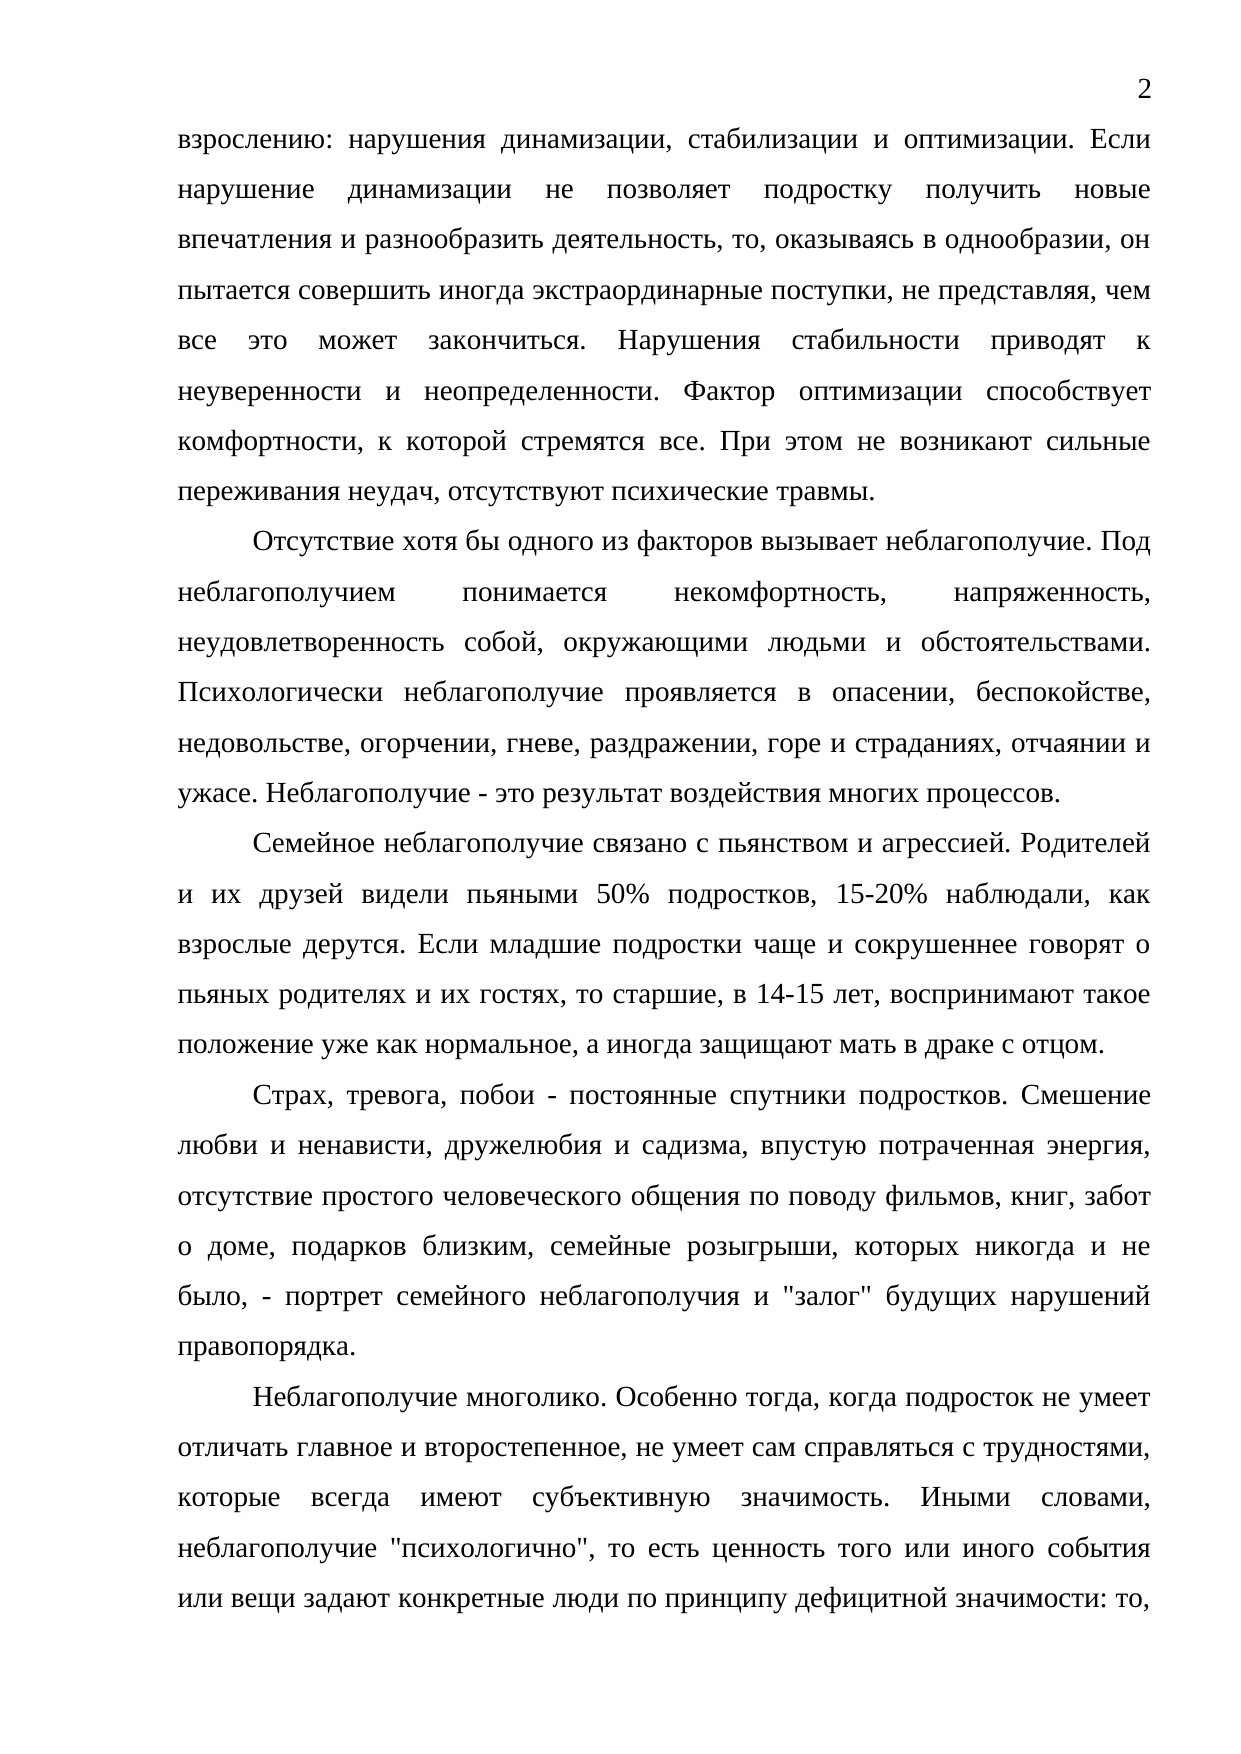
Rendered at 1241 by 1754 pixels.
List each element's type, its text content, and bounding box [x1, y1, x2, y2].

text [177, 1379, 1152, 1614]
text Отсутствие хотя бы одного из факторов вызывает неблагополучие. Под неблагополучием понимается некомфортность, напряженность, неудовлетворенность собой, окружающими людьми и обстоятельствами. Психологически неблагополучие проявляется в опасении, беспокойстве, недовольстве, огорчении, гневе, раздражении, горе и страданиях, отчаянии и ужасе. Неблагополучие - это результат воздействия многих процессов. [177, 523, 1152, 809]
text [177, 121, 1152, 507]
text Семейное неблагополучие связано с пьянством и агрессией. Родителей и их друзей видели пьяными 50% подростков, 15-20% наблюдали, как взрослые дерутся. Если младшие подростки чаще и сокрушеннее говорят о пьяных родителях и их гостях, то старшие, в 14-15 лет, воспринимают такое положение уже как нормальное, а иногда защищают мать в драке с отцом. [177, 825, 1152, 1060]
text Страх, тревога, побои - постоянные спутники подростков. Смешение любви и ненависти, дружелюбия и садизма, впустую потраченная энергия, отсутствие простого человеческого общения по поводу фильмов, книг, забот о доме, подарков близким, семейные розыгрыши, которых никогда и не было, - портрет семейного неблагополучия и "залог" будущих нарушений правопорядка. [177, 1077, 1152, 1362]
